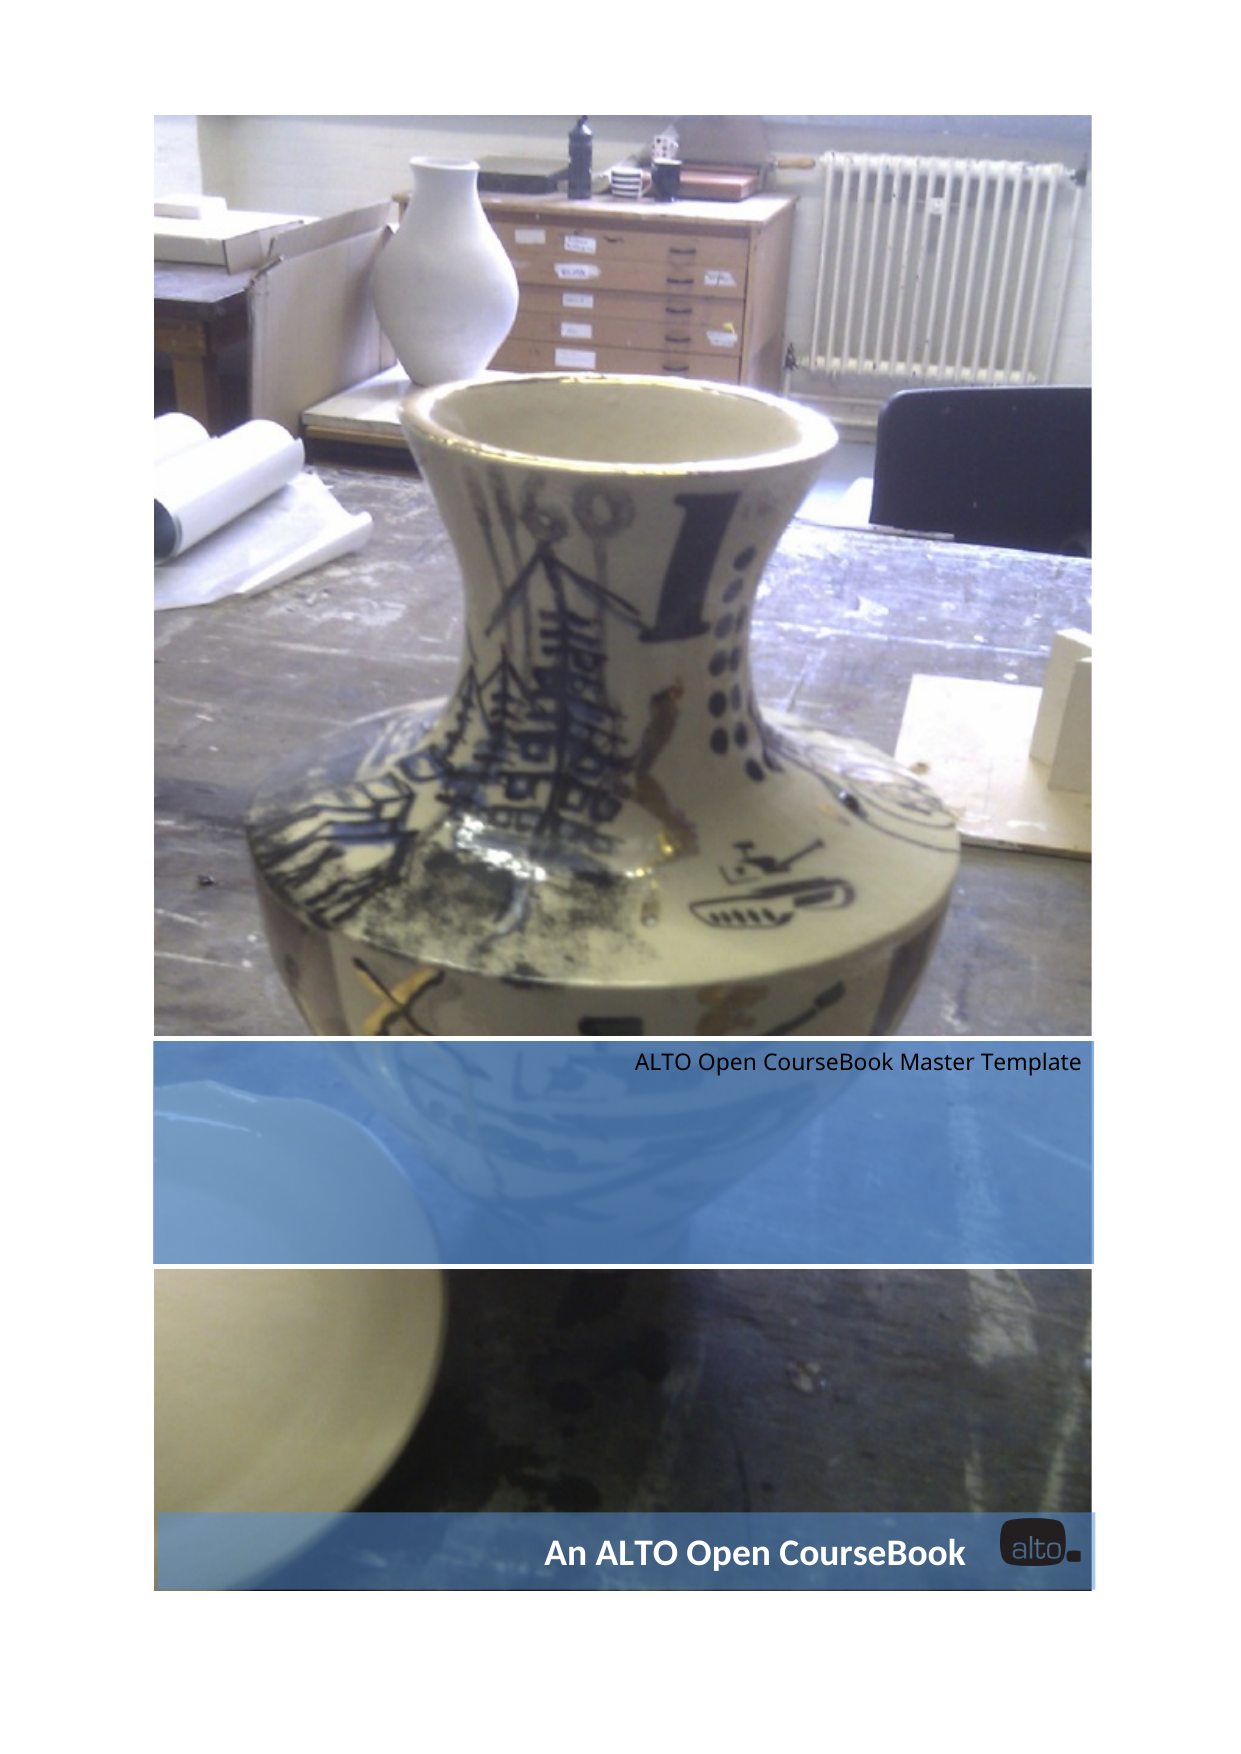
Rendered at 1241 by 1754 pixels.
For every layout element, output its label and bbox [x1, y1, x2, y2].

picture [154, 115, 1092, 1036]
picture [154, 1269, 1092, 1591]
